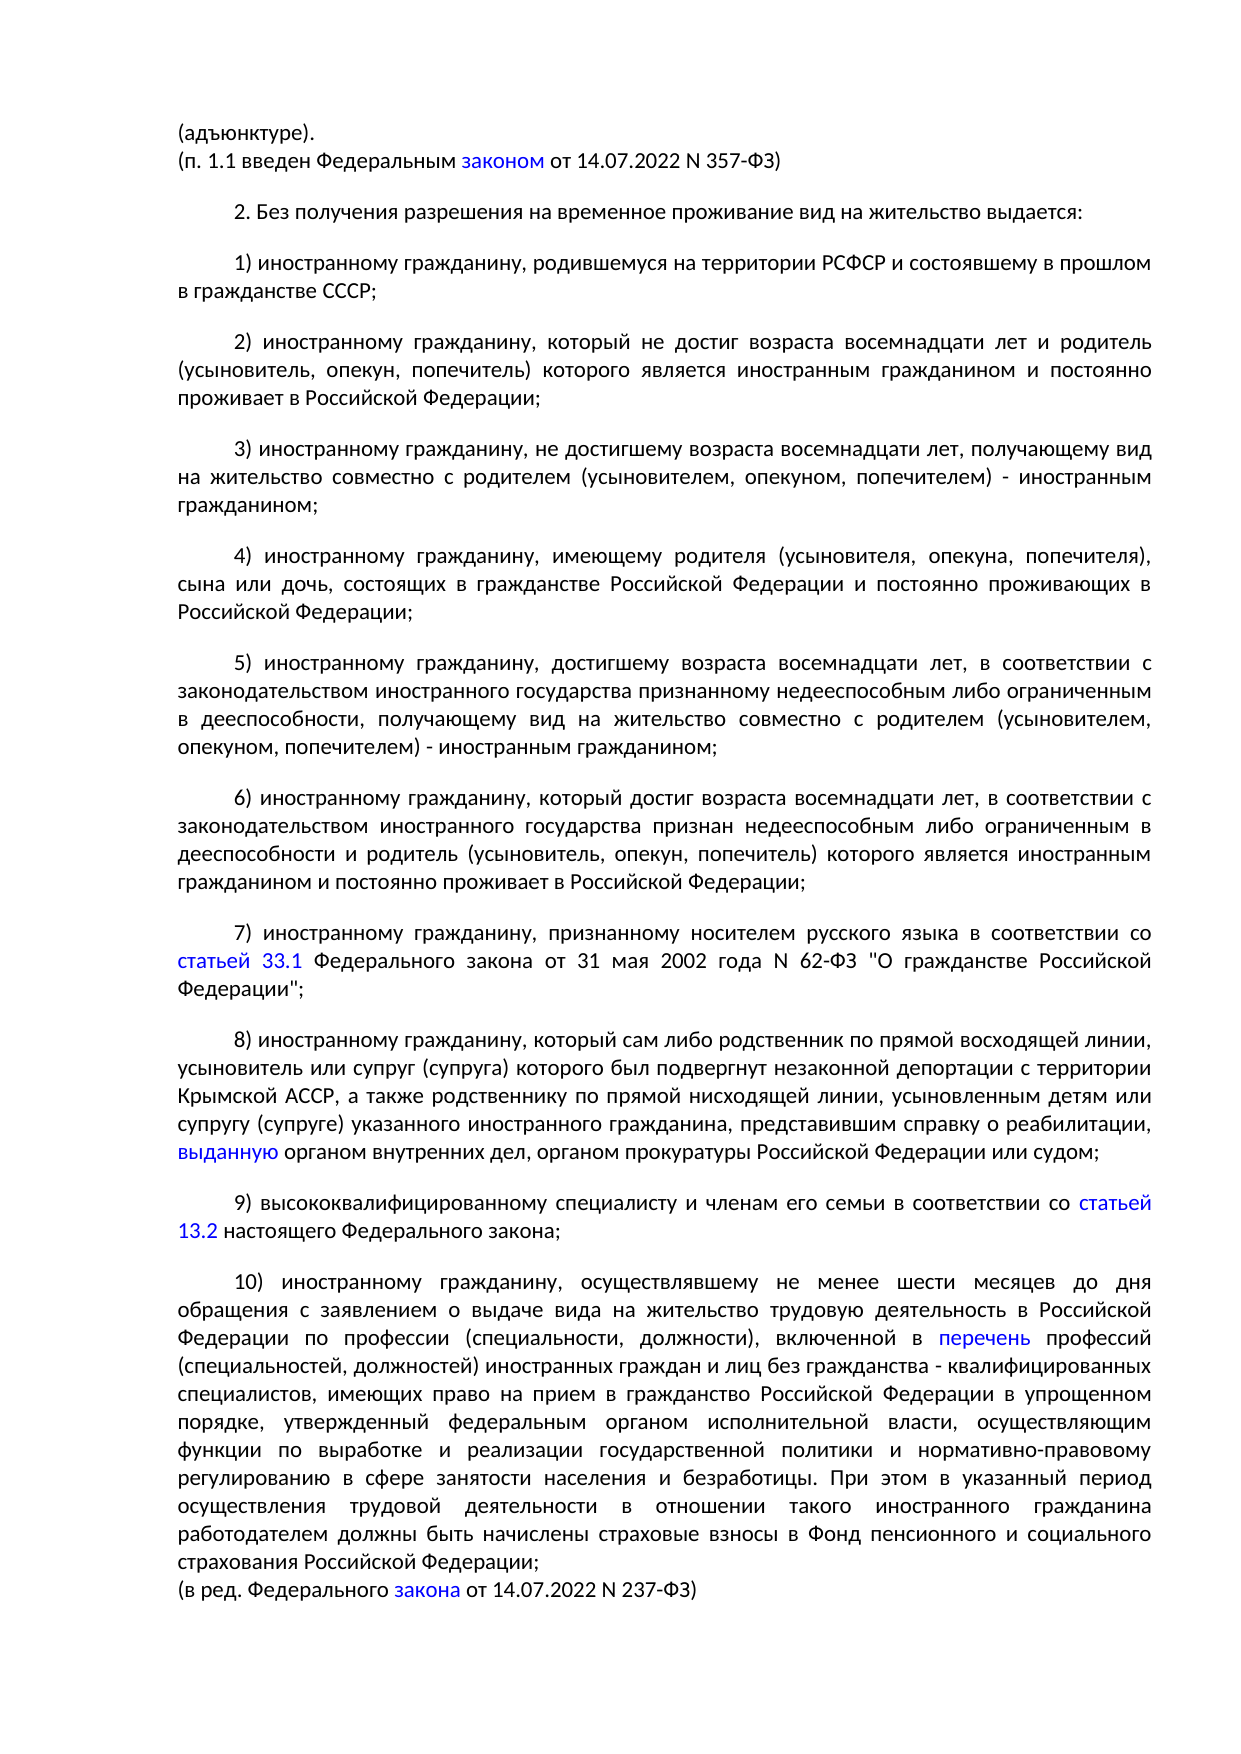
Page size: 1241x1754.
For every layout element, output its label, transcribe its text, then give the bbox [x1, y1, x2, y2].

text 2) иностранному гражданину, который не достиг возраста восемнадцати лет и родитель (усыновитель, опекун, попечитель) которого является иностранным гражданином и постоянно проживает в Российской Федерации; [177, 327, 1152, 411]
text (п. 1.1 введен Федеральным законом от 14.07.2022 N 357-ФЗ) [177, 146, 1152, 174]
text 4) иностранному гражданину, имеющему родителя (усыновителя, опекуна, попечителя), сына или дочь, состоящих в гражданстве Российской Федерации и постоянно проживающих в Российской Федерации; [177, 541, 1152, 625]
text (в ред. Федерального закона от 14.07.2022 N 237-ФЗ) [177, 1575, 1152, 1603]
text 2. Без получения разрешения на временное проживание вид на жительство выдается: [177, 197, 1152, 225]
text 1) иностранному гражданину, родившемуся на территории РСФСР и состоявшему в прошлом в гражданстве СССР; [177, 248, 1152, 304]
text 7) иностранному гражданину, признанному носителем русского языка в соответствии со статьей 33.1 Федерального закона от 31 мая 2002 года N 62-ФЗ "О гражданстве Российской Федерации"; [177, 918, 1152, 1002]
text 3) иностранному гражданину, не достигшему возраста восемнадцати лет, получающему вид на жительство совместно с родителем (усыновителем, опекуном, попечителем) - иностранным гражданином; [177, 434, 1152, 518]
text 9) высококвалифицированному специалисту и членам его семьи в соответствии со статьей 13.2 настоящего Федерального закона; [177, 1188, 1152, 1244]
text 10) иностранному гражданину, осуществлявшему не менее шести месяцев до дня обращения с заявлением о выдаче вида на жительство трудовую деятельность в Российской Федерации по профессии (специальности, должности), включенной в перечень профессий (специальностей, должностей) иностранных граждан и лиц без гражданства - квалифицированных специалистов, имеющих право на прием в гражданство Российской Федерации в упрощенном порядке, утвержденный федеральным органом исполнительной власти, осуществляющим функции по выработке и реализации государственной политики и нормативно-правовому регулированию в сфере занятости населения и безработицы. При этом в указанный период осуществления трудовой деятельности в отношении такого иностранного гражданина работодателем должны быть начислены страховые взносы в Фонд пенсионного и социального страхования Российской Федерации; [177, 1267, 1152, 1575]
text 6) иностранному гражданину, который достиг возраста восемнадцати лет, в соответствии с законодательством иностранного государства признан недееспособным либо ограниченным в дееспособности и родитель (усыновитель, опекун, попечитель) которого является иностранным гражданином и постоянно проживает в Российской Федерации; [177, 783, 1152, 895]
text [177, 118, 1152, 146]
text 8) иностранному гражданину, который сам либо родственник по прямой восходящей линии, усыновитель или супруг (супруга) которого был подвергнут незаконной депортации с территории Крымской АССР, а также родственнику по прямой нисходящей линии, усыновленным детям или супругу (супруге) указанного иностранного гражданина, представившим справку о реабилитации, выданную органом внутренних дел, органом прокуратуры Российской Федерации или судом; [177, 1025, 1152, 1165]
text 5) иностранному гражданину, достигшему возраста восемнадцати лет, в соответствии с законодательством иностранного государства признанному недееспособным либо ограниченным в дееспособности, получающему вид на жительство совместно с родителем (усыновителем, опекуном, попечителем) - иностранным гражданином; [177, 648, 1152, 760]
